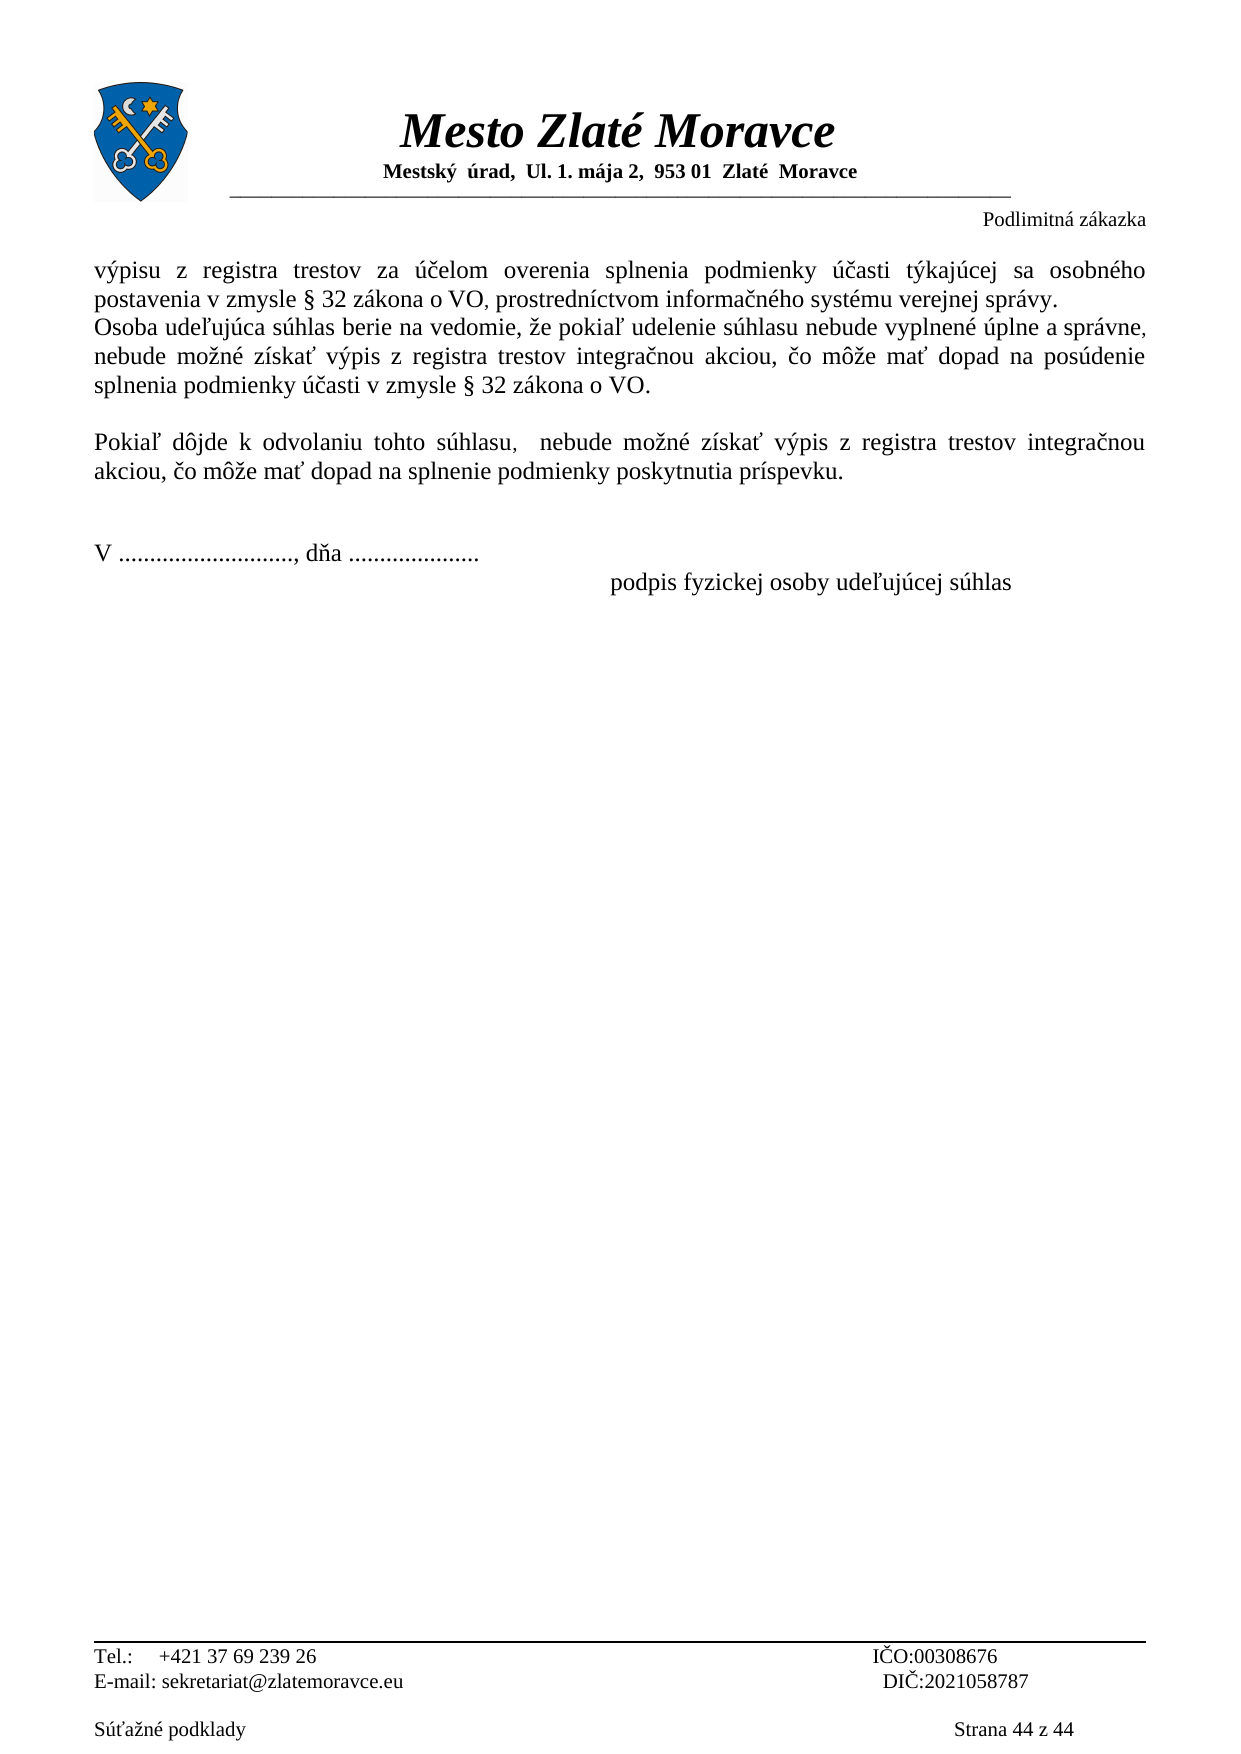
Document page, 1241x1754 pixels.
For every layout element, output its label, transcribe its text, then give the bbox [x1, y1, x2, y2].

text V ............................, dňa ..................... [94, 538, 1146, 567]
text Pokiaľ dôjde k odvolaniu tohto súhlasu, nebude možné získať výpis z registra trestov integračnou akciou, čo môže mať dopad na splnenie podmienky poskytnutia príspevku. [94, 427, 1146, 485]
picture [93, 82, 188, 202]
text podpis fyzickej osoby udeľujúcej súhlas [94, 567, 1146, 595]
text Osoba udeľujúca súhlas berie na vedomie, že pokiaľ udelenie súhlasu nebude vyplnené úplne a správne, nebude možné získať výpis z registra trestov integračnou akciou, čo môže mať dopad na posúdenie splnenia podmienky účasti v zmysle § 32 zákona o VO. [94, 312, 1146, 399]
